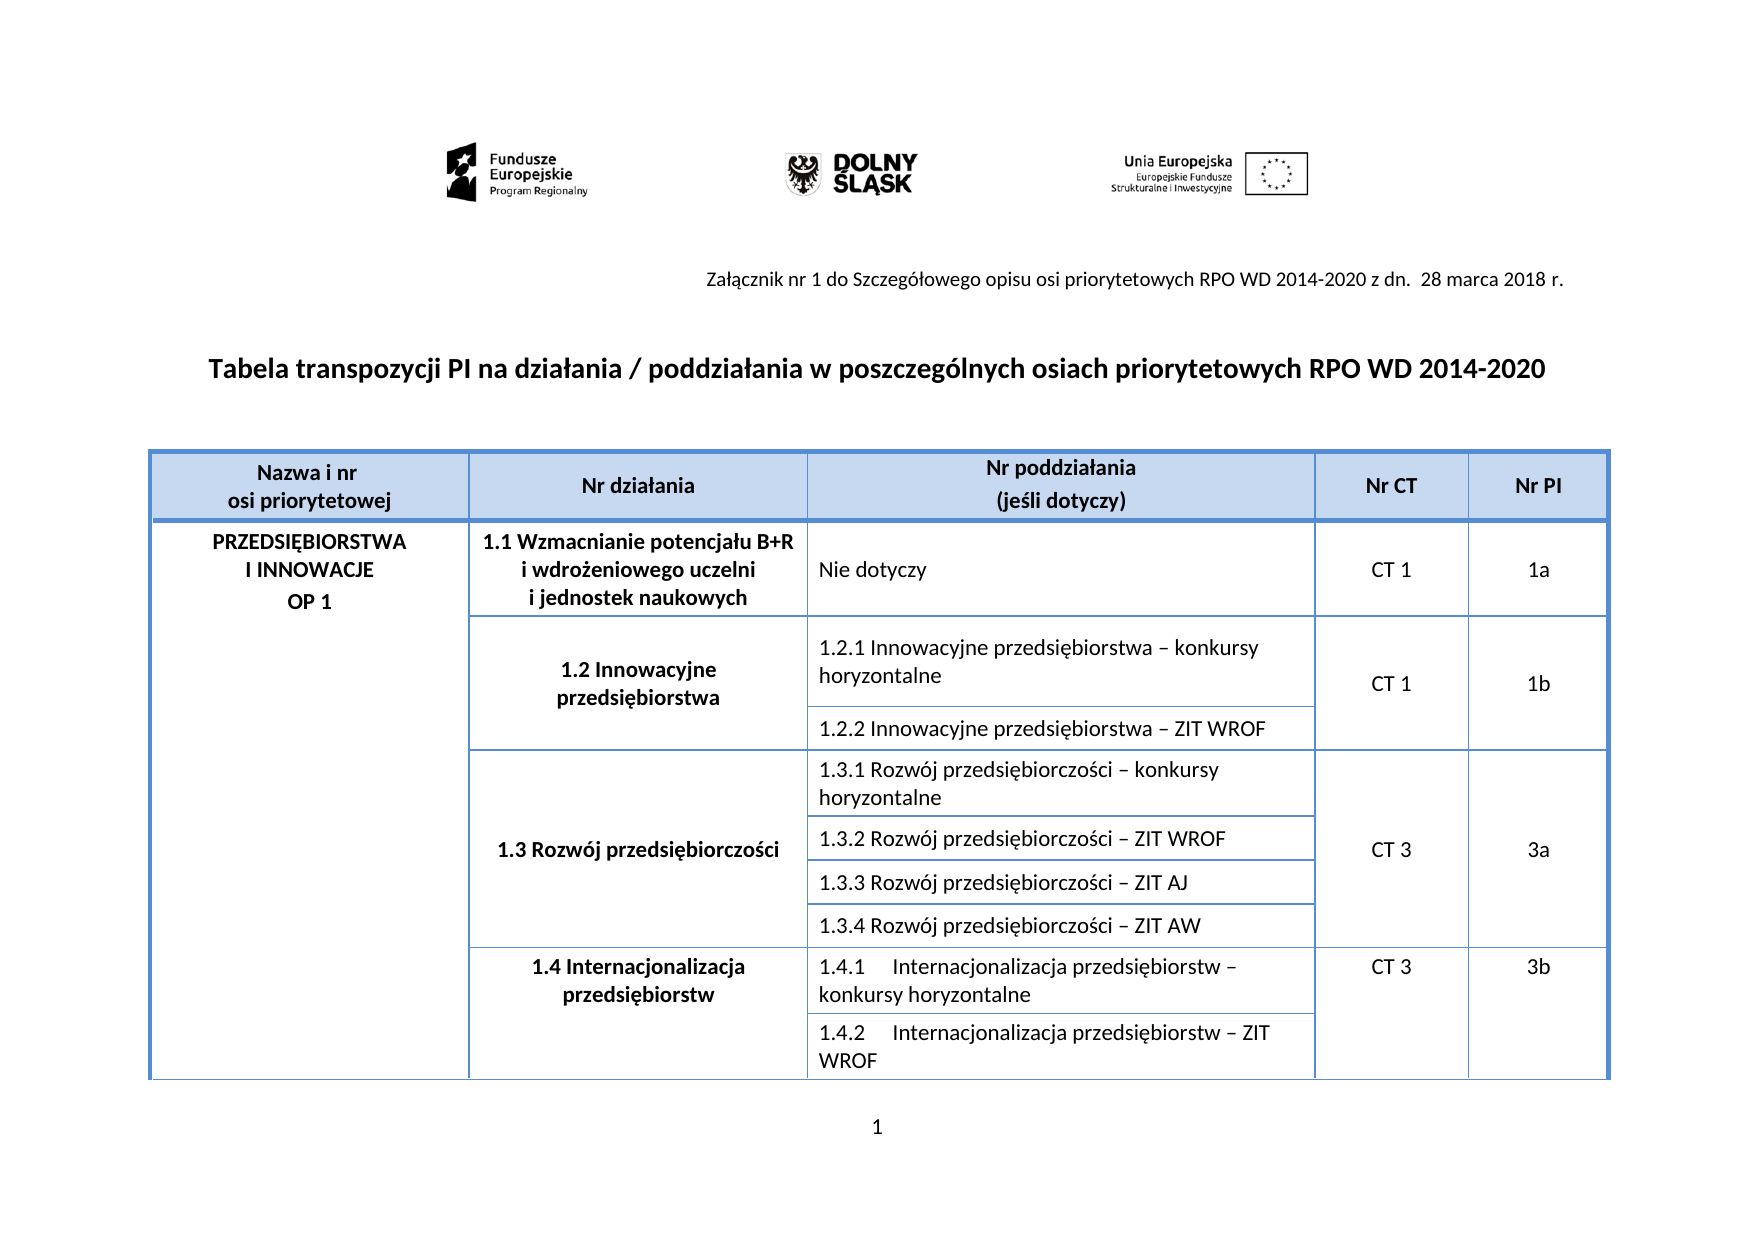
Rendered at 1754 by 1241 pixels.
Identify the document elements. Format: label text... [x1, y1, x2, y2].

table_cell 1.2.1 Innowacyjne przedsiębiorstwa – konkursy horyzontalne [808, 617, 1314, 706]
table_cell 1.3 Rozwój przedsiębiorczości [470, 751, 807, 947]
table_cell 1.3.3 Rozwój przedsiębiorczości – ZIT AJ [808, 861, 1314, 903]
table_cell CT 3 [1316, 751, 1468, 947]
table_cell 1.4.2 Internacjonalizacja przedsiębiorstw – ZIT WROF [808, 1014, 1314, 1078]
table_header Nr CT [1316, 454, 1468, 518]
table_cell 3b [1469, 948, 1606, 1078]
text Tabela transpozycji PI na działania / poddziałania w poszczególnych osiach priorytetowych RPO WD 2014-2020 [148, 350, 1606, 385]
table_cell 1b [1469, 617, 1606, 749]
table_cell CT 1 [1316, 617, 1468, 749]
table_cell 1.2 Innowacyjne przedsiębiorstwa [470, 617, 807, 749]
table_cell 1.2.2 Innowacyjne przedsiębiorstwa – ZIT WROF [808, 707, 1314, 749]
text Załącznik nr 1 do Szczegółowego opisu osi priorytetowych RPO WD 2014-2020 z dn. 28 marca 2018 r. [590, 266, 1606, 291]
table_header Nr poddziałania (jeśli dotyczy) [808, 454, 1314, 518]
table_cell Nie dotyczy [808, 523, 1314, 615]
table_cell 1a [1469, 523, 1606, 615]
table_cell CT 1 [1316, 523, 1468, 615]
table_cell 3a [1469, 751, 1606, 947]
table_cell 1.3.4 Rozwój przedsiębiorczości – ZIT AW [808, 905, 1314, 947]
picture [387, 88, 1367, 252]
table_header Nazwa i nr osi priorytetowej [152, 454, 468, 518]
table_cell 1.3.2 Rozwój przedsiębiorczości – ZIT WROF [808, 817, 1314, 859]
table_cell 1.1 Wzmacnianie potencjału B+R i wdrożeniowego uczelni i jednostek naukowych [470, 523, 807, 615]
table_cell 1.4 Internacjonalizacja przedsiębiorstw [470, 948, 807, 1078]
table_header Nr działania [470, 454, 807, 518]
table_cell 1.4.1 Internacjonalizacja przedsiębiorstw – konkursy horyzontalne [808, 948, 1314, 1012]
table_cell PRZEDSIĘBIORSTWA I INNOWACJE OP 1 [152, 519, 468, 1078]
table_cell CT 3 [1316, 948, 1468, 1078]
table_header Nr PI [1469, 454, 1606, 518]
table_cell 1.3.1 Rozwój przedsiębiorczości – konkursy horyzontalne [808, 751, 1314, 815]
